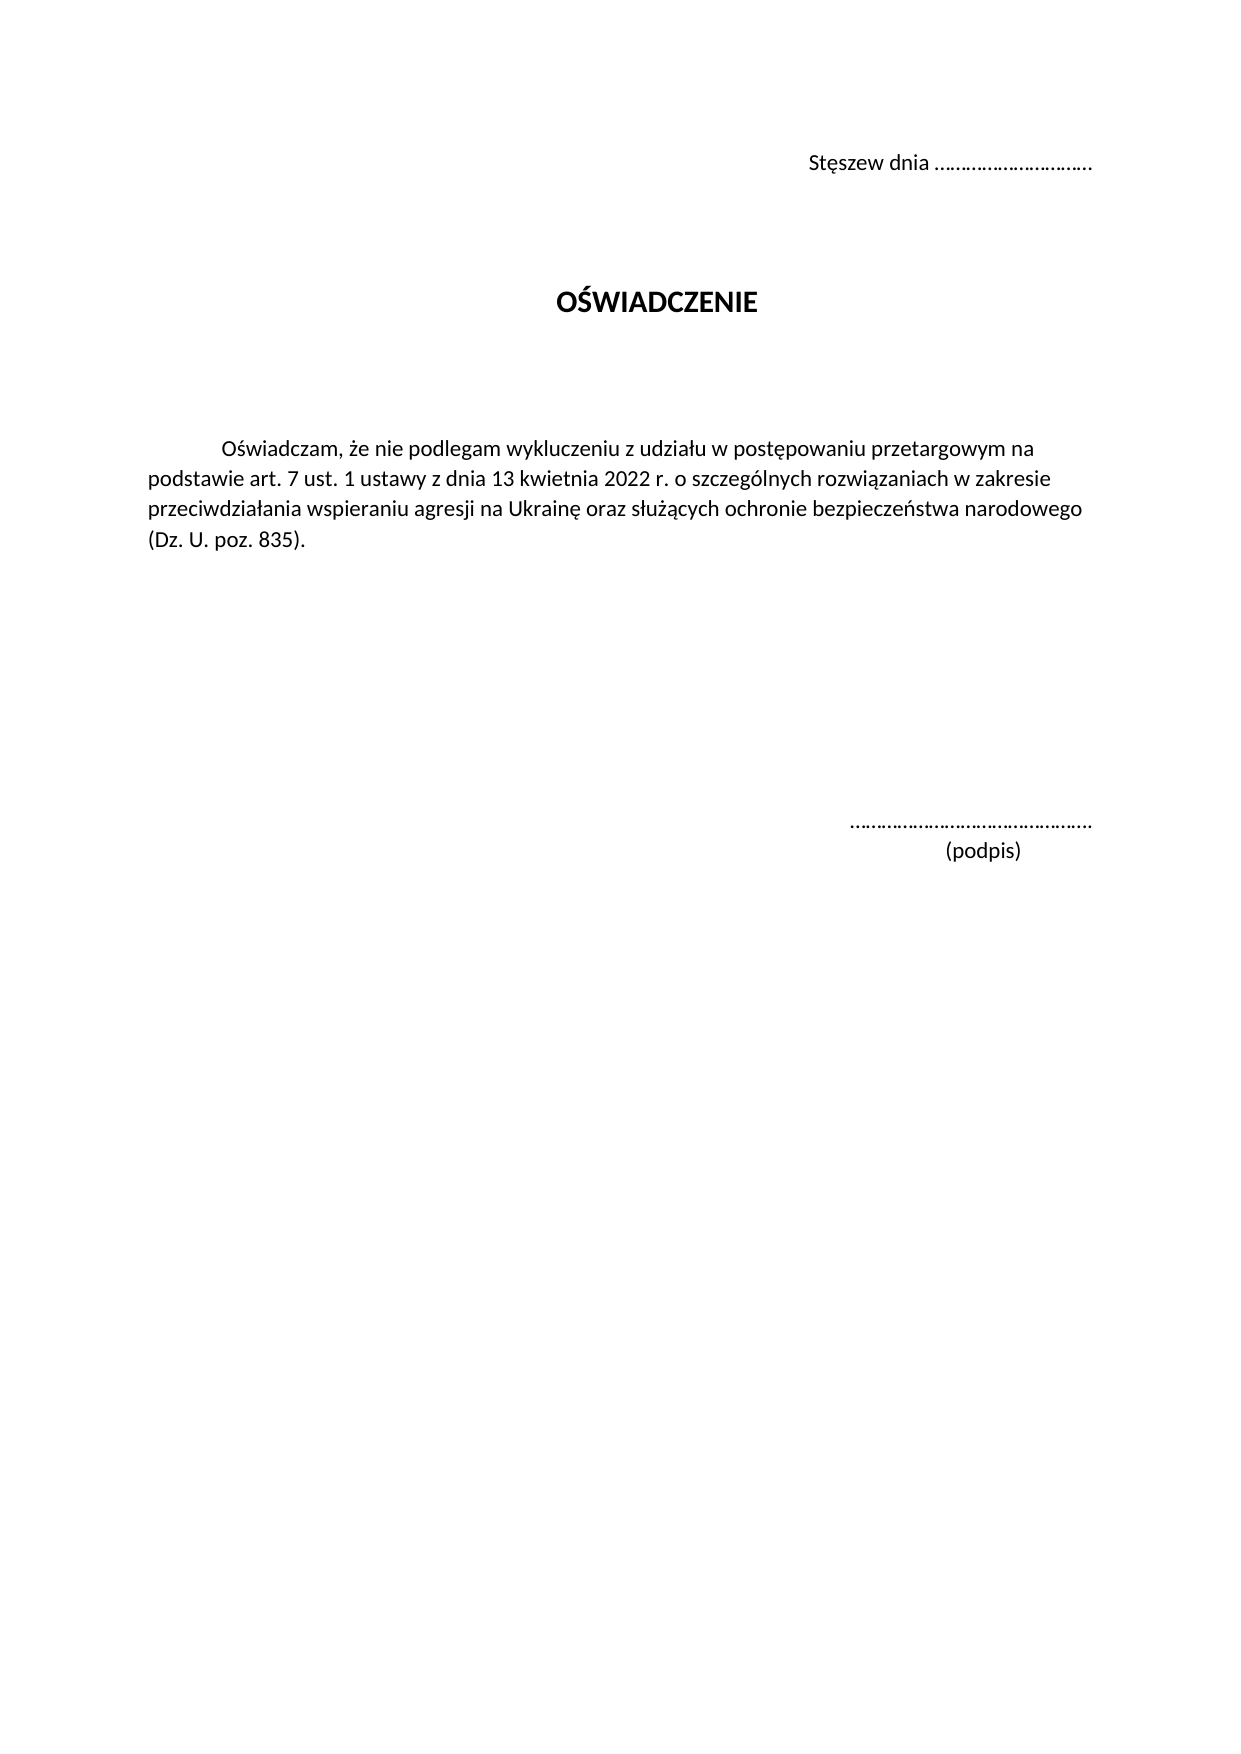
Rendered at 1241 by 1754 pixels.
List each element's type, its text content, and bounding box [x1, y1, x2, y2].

text OŚWIADCZENIE [148, 282, 1093, 321]
text Stęszew dnia ………………………… [148, 148, 1093, 206]
text ………………………………………. (podpis) [148, 806, 1093, 864]
text Oświadczam, że nie podlegam wykluczeniu z udziału w postępowaniu przetargowym na podstawie art. 7 ust. 1 ustawy z dnia 13 kwietnia 2022 r. o szczególnych rozwiązaniach w zakresie przeciwdziałania wspieraniu agresji na Ukrainę oraz służących ochronie bezpieczeństwa narodowego (Dz. U. poz. 835). [148, 434, 1093, 553]
